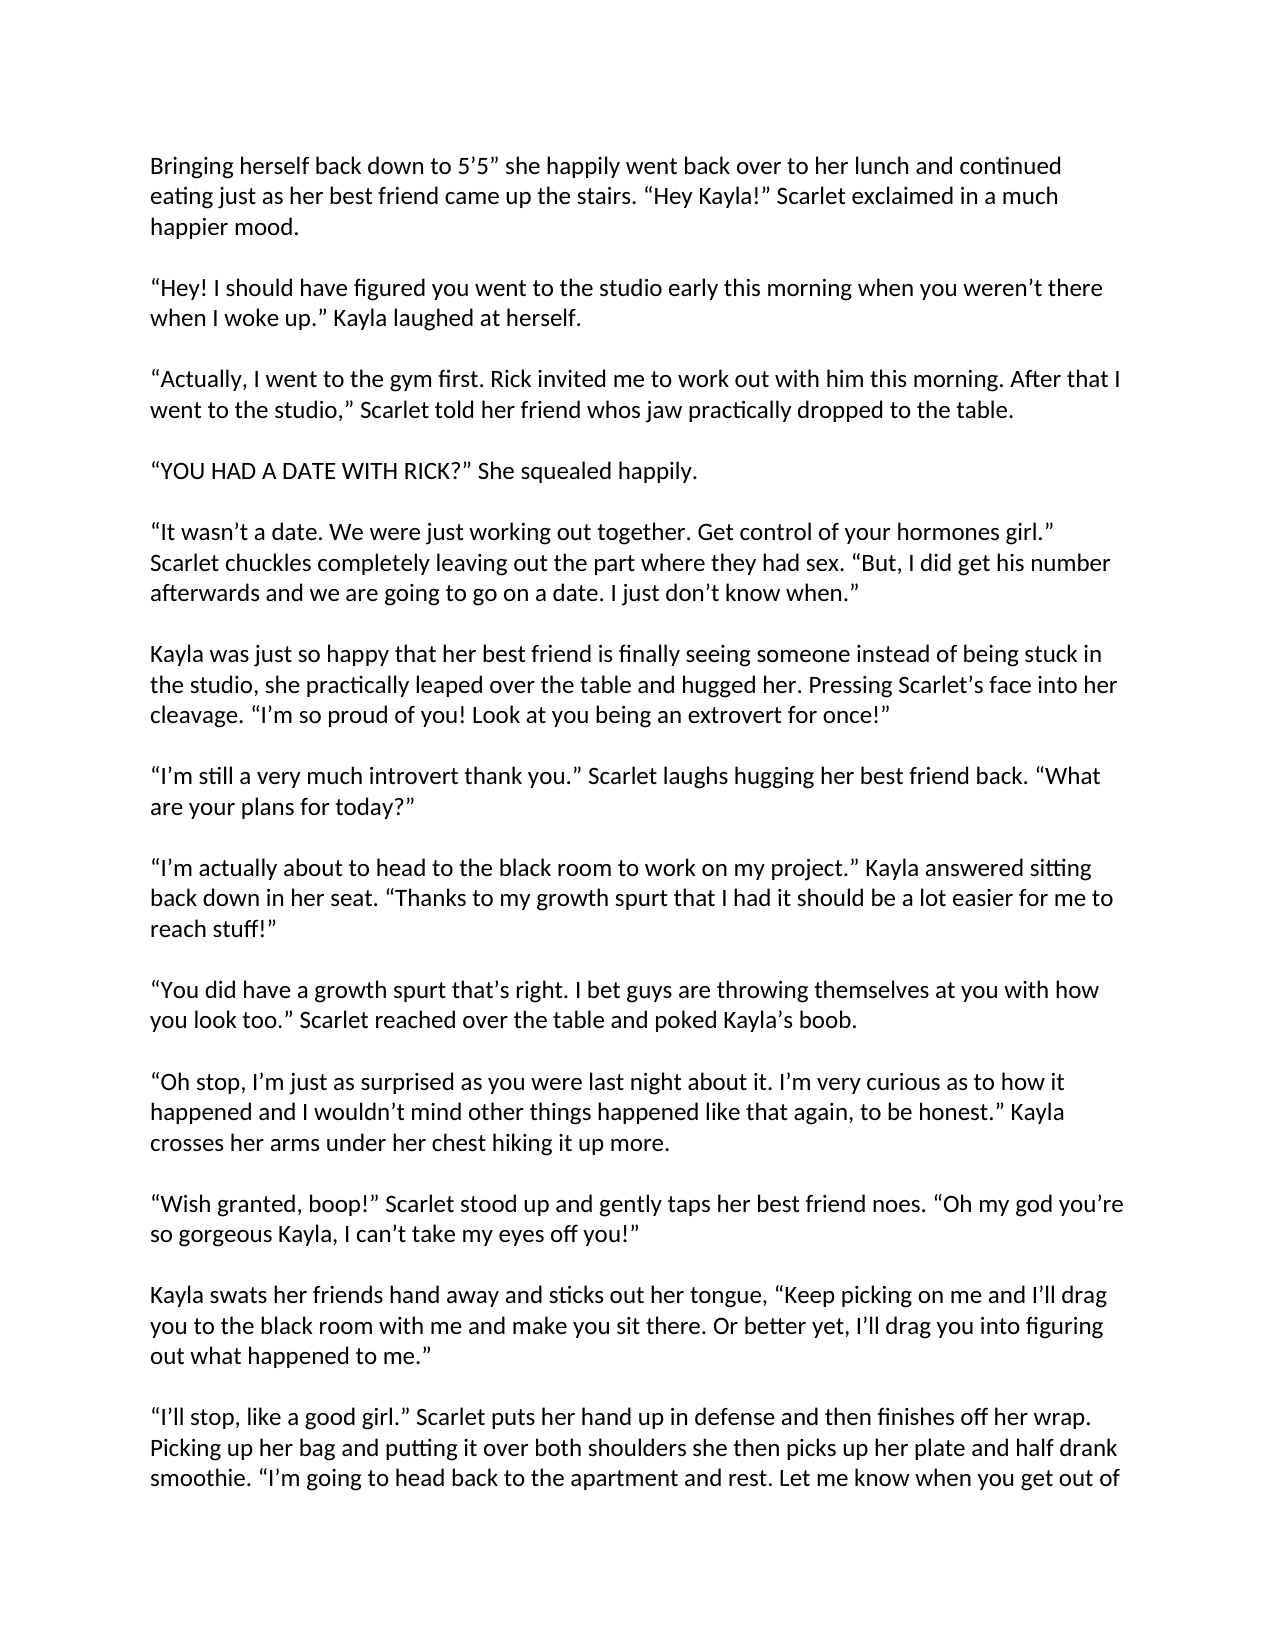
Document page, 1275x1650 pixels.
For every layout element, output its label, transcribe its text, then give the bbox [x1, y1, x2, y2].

text “You did have a growth spurt that’s right. I bet guys are throwing themselves at you with how you look too.” Scarlet reached over the table and poked Kayla’s boob. [150, 974, 1125, 1035]
text Bringing herself back down to 5’5” she happily went back over to her lunch and continued eating just as her best friend came up the stairs. “Hey Kayla!” Scarlet exclaimed in a much happier mood. [150, 150, 1125, 242]
text “Wish granted, boop!” Scarlet stood up and gently taps her best friend noes. “Oh my god you’re so gorgeous Kayla, I can’t take my eyes off you!” [150, 1188, 1125, 1249]
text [150, 1401, 1125, 1493]
text “YOU HAD A DATE WITH RICK?” She squealed happily. [150, 455, 1125, 486]
text “Hey! I should have figured you went to the studio early this morning when you weren’t there when I woke up.” Kayla laughed at herself. [150, 272, 1125, 333]
text “It wasn’t a date. We were just working out together. Get control of your hormones girl.” Scarlet chuckles completely leaving out the part where they had sex. “But, I did get his number afterwards and we are going to go on a date. I just don’t know when.” [150, 516, 1125, 608]
text “Oh stop, I’m just as surprised as you were last night about it. I’m very curious as to how it happened and I wouldn’t mind other things happened like that again, to be honest.” Kayla crosses her arms under her chest hiking it up more. [150, 1066, 1125, 1157]
text Kayla was just so happy that her best friend is finally seeing someone instead of being stuck in the studio, she practically leaped over the table and hugged her. Pressing Scarlet’s face into her cleavage. “I’m so proud of you! Look at you being an extrovert for once!” [150, 638, 1125, 730]
text “I’m still a very much introvert thank you.” Scarlet laughs hugging her best friend back. “What are your plans for today?” [150, 760, 1125, 821]
text “I’m actually about to head to the black room to work on my project.” Kayla answered sitting back down in her seat. “Thanks to my growth spurt that I had it should be a lot easier for me to reach stuff!” [150, 852, 1125, 943]
text “Actually, I went to the gym first. Rick invited me to work out with him this morning. After that I went to the studio,” Scarlet told her friend whos jaw practically dropped to the table. [150, 364, 1125, 425]
text Kayla swats her friends hand away and sticks out her tongue, “Keep picking on me and I’ll drag you to the black room with me and make you sit there. Or better yet, I’ll drag you into figuring out what happened to me.” [150, 1279, 1125, 1371]
